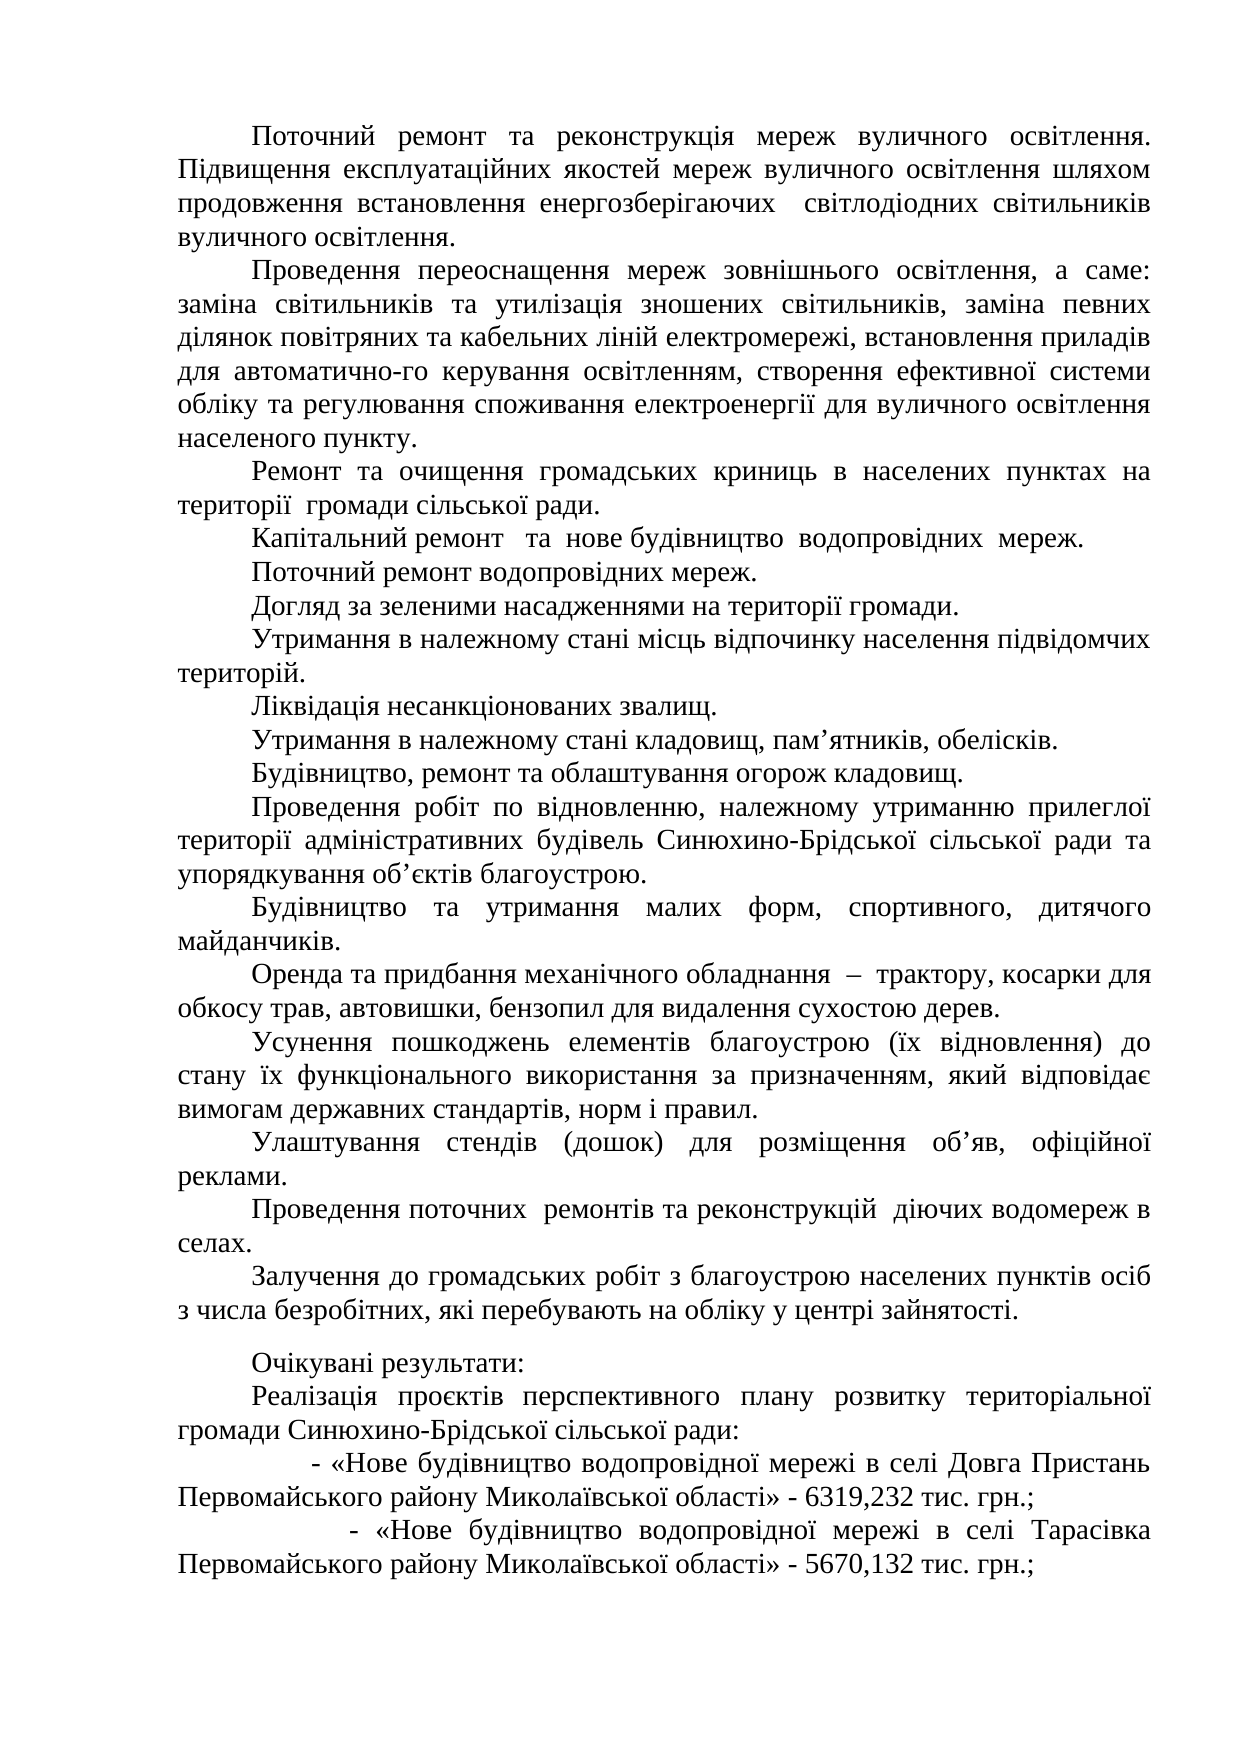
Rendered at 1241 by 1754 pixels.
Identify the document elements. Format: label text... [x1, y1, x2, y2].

text Догляд за зеленими насадженнями на території громади. [177, 588, 1152, 621]
text Усунення пошкоджень елементів благоустрою (їх відновлення) до стану їх функціонального використання за призначенням, який відповідає вимогам державних стандартів, норм і правил. [177, 1024, 1152, 1124]
text Поточний ремонт водопровідних мереж. [177, 554, 1152, 588]
text Проведення поточних ремонтів та реконструкцій діючих водомереж в селах. [177, 1191, 1152, 1258]
text Поточний ремонт та реконструкція мереж вуличного освітлення. Підвищення експлуатаційних якостей мереж вуличного освітлення шляхом продовження встановлення енергозберігаючих світлодіодних світильників вуличного освітлення. [177, 118, 1152, 252]
text Проведення переоснащення мереж зовнішнього освітлення, а саме: заміна світильників та утилізація зношених світильників, заміна певних ділянок повітряних та кабельних ліній електромережі, встановлення приладів для автоматично-го керування освітленням, створення ефективної системи обліку та регулювання споживання електроенергії для вуличного освітлення населеного пункту. [177, 252, 1152, 453]
text Оренда та придбання механічного обладнання – трактору, косарки для обкосу трав, автовишки, бензопил для видалення сухостою дерев. [177, 957, 1152, 1024]
text Будівництво, ремонт та облаштування огорож кладовищ. [177, 755, 1152, 789]
text Утримання в належному стані місць відпочинку населення підвідомчих територій. [177, 621, 1152, 688]
text Утримання в належному стані кладовищ, пам’ятників, обелісків. [177, 722, 1152, 755]
text Улаштування стендів (дошок) для розміщення об’яв, офіційної реклами. [177, 1124, 1152, 1191]
text Залучення до громадських робіт з благоустрою населених пунктів осіб з числа безробітних, які перебувають на обліку у центрі зайнятості. [177, 1258, 1152, 1326]
text Ремонт та очищення громадських криниць в населених пунктах на території громади сільської ради. [177, 453, 1152, 521]
text Проведення робіт по відновленню, належному утриманню прилеглої території адміністративних будівель Синюхино-Брідської сільської ради та упорядкування об’єктів благоустрою. [177, 789, 1152, 889]
text Очікувані результати: [177, 1345, 1152, 1378]
text Реалізація проєктів перспективного плану розвитку територіальної громади Синюхино-Брідської сільської ради: [177, 1378, 1152, 1445]
text - «Нове будівництво водопровідної мережі в селі Тарасівка Первомайського району Миколаївської області» - 5670,132 тис. грн.; [177, 1512, 1152, 1579]
text Ліквідація несанкціонованих звалищ. [177, 688, 1152, 722]
text Будівництво та утримання малих форм, спортивного, дитячого майданчиків. [177, 889, 1152, 957]
text - «Нове будівництво водопровідної мережі в селі Довга Пристань Первомайського району Миколаївської області» - 6319,232 тис. грн.; [177, 1445, 1152, 1512]
text Капітальний ремонт та нове будівництво водопровідних мереж. [177, 521, 1152, 554]
